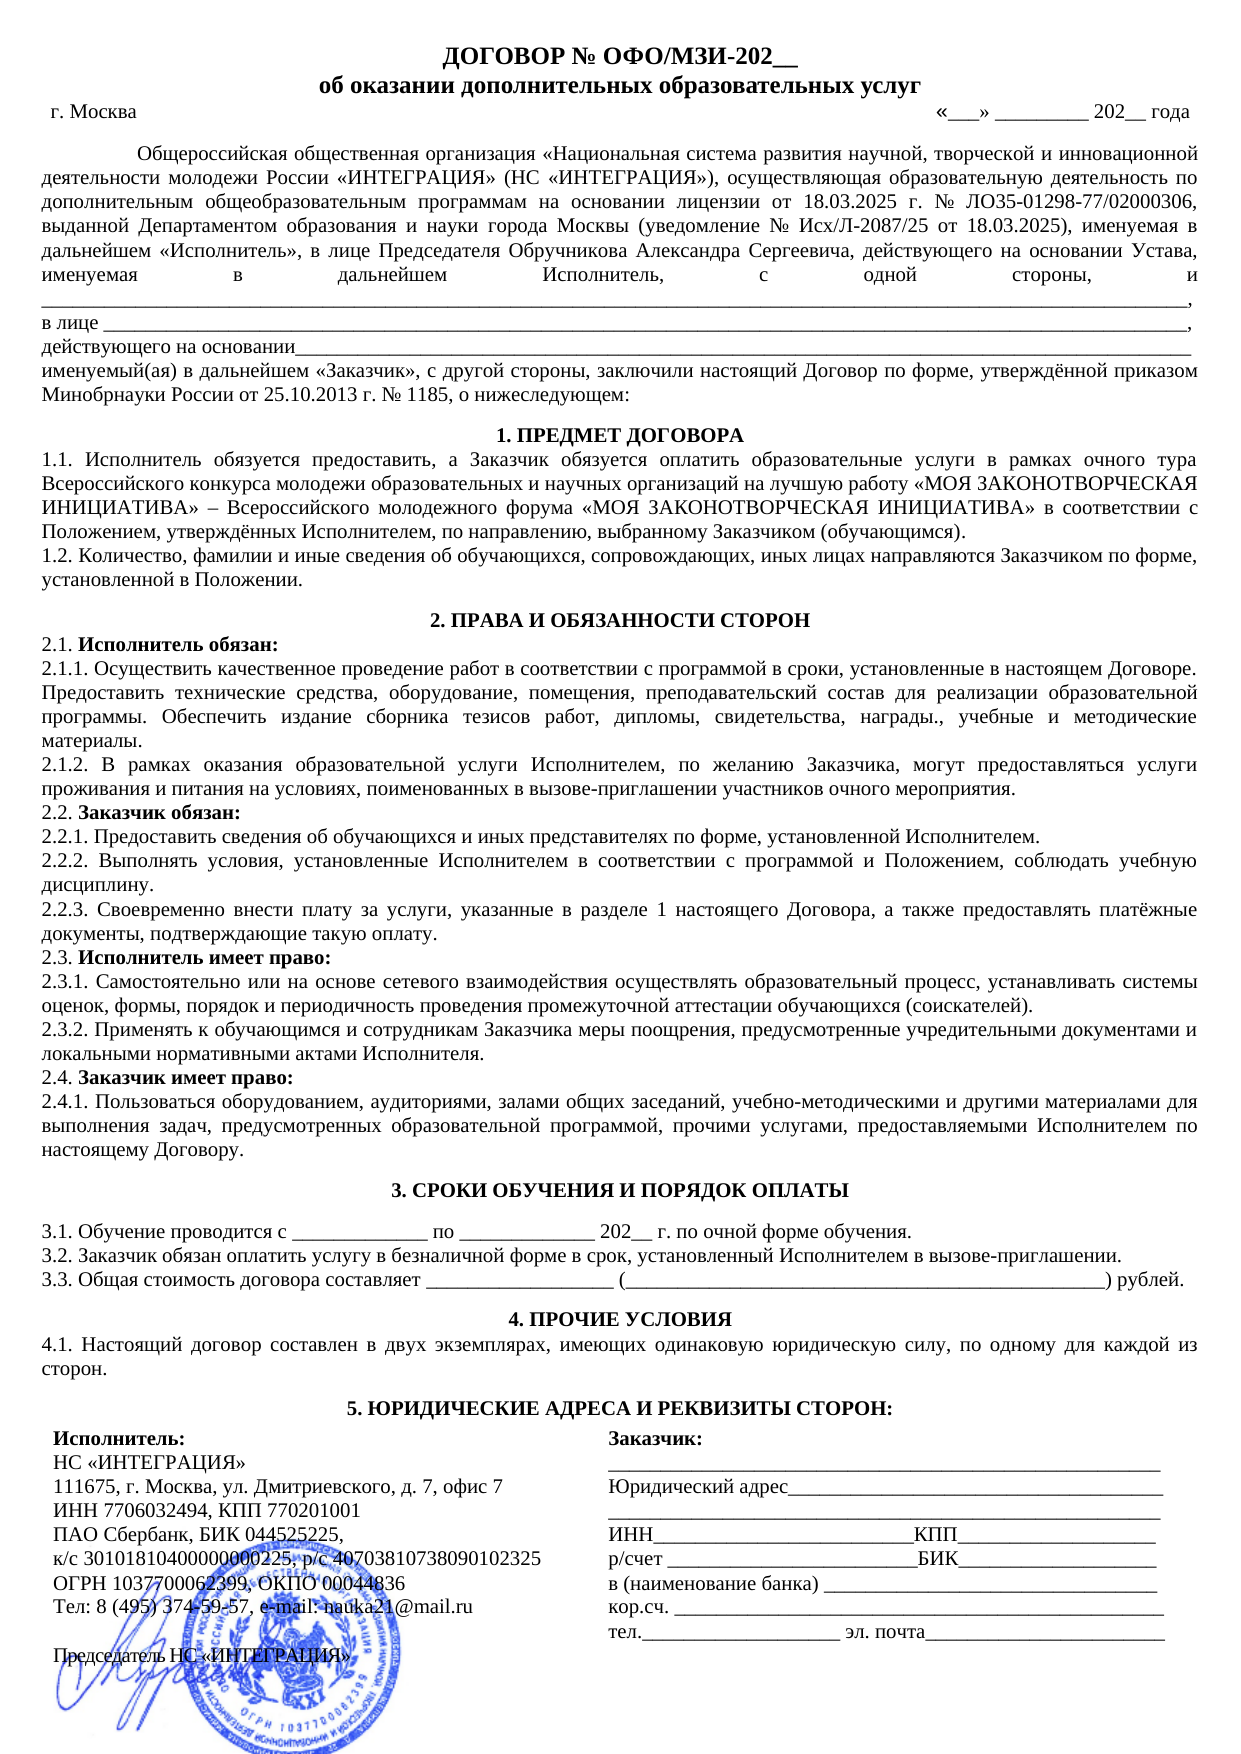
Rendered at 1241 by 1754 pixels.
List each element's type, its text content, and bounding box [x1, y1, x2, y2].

picture [34, 1523, 415, 1754]
text 2. ПРАВА И ОБЯЗАННОСТИ СТОРОН [41, 608, 1199, 632]
text 2.2.3. Своевременно внести плату за услуги, указанные в разделе 1 настоящего Договора, а также предоставлять платёжные документы, подтверждающие такую оплату. [41, 896, 1199, 944]
text 2.2.1. Предоставить сведения об обучающихся и иных представителях по форме, установленной Исполнителем. [41, 824, 1199, 848]
text Общероссийская общественная организация «Национальная система развития научной, творческой и инновационной деятельности молодежи России «ИНТЕГРАЦИЯ» (НС «ИНТЕГРАЦИЯ»), осуществляющая образовательную деятельность по дополнительным общеобразовательным программам на основании лицензии от 18.03.2025 г. № ЛО35-01298-77/02000306, выданной Департаментом образования и науки города Москвы (уведомление № Исх/Л-2087/25 от 18.03.2025), именуемая в дальнейшем «Исполнитель», в лице Председателя Обручникова Александра Сергеевича, действующего на основании Устава, именуемая в дальнейшем Исполнитель, с одной стороны, и ______________________________________________________________________________________________________________, [41, 141, 1199, 310]
text 4.1. Настоящий договор составлен в двух экземплярах, имеющих одинаковую юридическую силу, по одному для каждой из сторон. [41, 1331, 1199, 1379]
text 2.1.1. Осуществить качественное проведение работ в соответствии с программой в сроки, установленные в настоящем Договоре. Предоставить технические средства, оборудование, помещения, преподавательский состав для реализации образовательной программы. Обеспечить издание сборника тезисов работ, дипломы, свидетельства, награды., учебные и методические материалы. [41, 656, 1199, 752]
text 3.2. Заказчик обязан оплатить услугу в безналичной форме в срок, установленный Исполнителем в вызове-приглашении. [41, 1243, 1199, 1267]
text 1. ПРЕДМЕТ ДОГОВОРА [41, 423, 1199, 447]
text 2.3.2. Применять к обучающимся и сотрудникам Заказчика меры поощрения, предусмотренные учредительными документами и локальными нормативными актами Исполнителя. [41, 1017, 1199, 1065]
text действующего на основании______________________________________________________________________________________ [41, 334, 1199, 358]
text 1.1. Исполнитель обязуется предоставить, а Заказчик обязуется оплатить образовательные услуги в рамках очного тура Всероссийского конкурса молодежи образовательных и научных организаций на лучшую работу «МОЯ ЗАКОНОТВОРЧЕСКАЯ ИНИЦИАТИВА» – Всероссийского молодежного форума «МОЯ ЗАКОНОТВОРЧЕСКАЯ ИНИЦИАТИВА» в соответствии с Положением, утверждённых Исполнителем, по направлению, выбранному Заказчиком (обучающимся). [41, 447, 1199, 543]
text 3.1. Обучение проводится с _____________ по _____________ 202__ г. по очной форме обучения. [41, 1218, 1199, 1243]
text 2.4.1. Пользоваться оборудованием, аудиториями, залами общих заседаний, учебно-методическими и другими материалами для выполнения задач, предусмотренных образовательной программой, прочими услугами, предоставляемыми Исполнителем по настоящему Договору. [41, 1089, 1199, 1161]
text ДОГОВОР № ОФО/МЗИ-202__ [41, 41, 1199, 70]
text 1.2. Количество, фамилии и иные сведения об обучающихся, сопровождающих, иных лицах направляются Заказчиком по форме, установленной в Положении. [41, 543, 1199, 591]
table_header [47, 1420, 602, 1696]
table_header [603, 1420, 1193, 1696]
text 2.3. Исполнитель имеет право: [41, 944, 1199, 969]
text 4. ПРОЧИЕ УСЛОВИЯ [41, 1307, 1199, 1331]
text г. Москва «___» _________ 202__ года [41, 99, 1199, 124]
text об оказании дополнительных образовательных услуг [41, 70, 1199, 99]
text 2.1. Исполнитель обязан: [41, 632, 1199, 656]
text именуемый(ая) в дальнейшем «Заказчик», с другой стороны, заключили настоящий Договор по форме, утверждённой приказом Минобрнауки России от 25.10.2013 г. № 1185, о нижеследующем: [41, 358, 1199, 406]
text в лице ________________________________________________________________________________________________________, [41, 310, 1199, 334]
text 3. СРОКИ ОБУЧЕНИЯ И ПОРЯДОК ОПЛАТЫ [41, 1178, 1199, 1202]
text 3.3. Общая стоимость договора составляет __________________ (______________________________________________) рублей. [41, 1267, 1199, 1291]
text 5. ЮРИДИЧЕСКИЕ АДРЕСА И РЕКВИЗИТЫ СТОРОН: [41, 1396, 1199, 1420]
text 2.4. Заказчик имеет право: [41, 1065, 1199, 1089]
text 2.3.1. Самостоятельно или на основе сетевого взаимодействия осуществлять образовательный процесс, устанавливать системы оценок, формы, порядок и периодичность проведения промежуточной аттестации обучающихся (соискателей). [41, 969, 1199, 1017]
text 2.2. Заказчик обязан: [41, 800, 1199, 824]
text 2.2.2. Выполнять условия, установленные Исполнителем в соответствии с программой и Положением, соблюдать учебную дисциплину. [41, 848, 1199, 896]
text 2.1.2. В рамках оказания образовательной услуги Исполнителем, по желанию Заказчика, могут предоставляться услуги проживания и питания на условиях, поименованных в вызове-приглашении участников очного мероприятия. [41, 752, 1199, 800]
